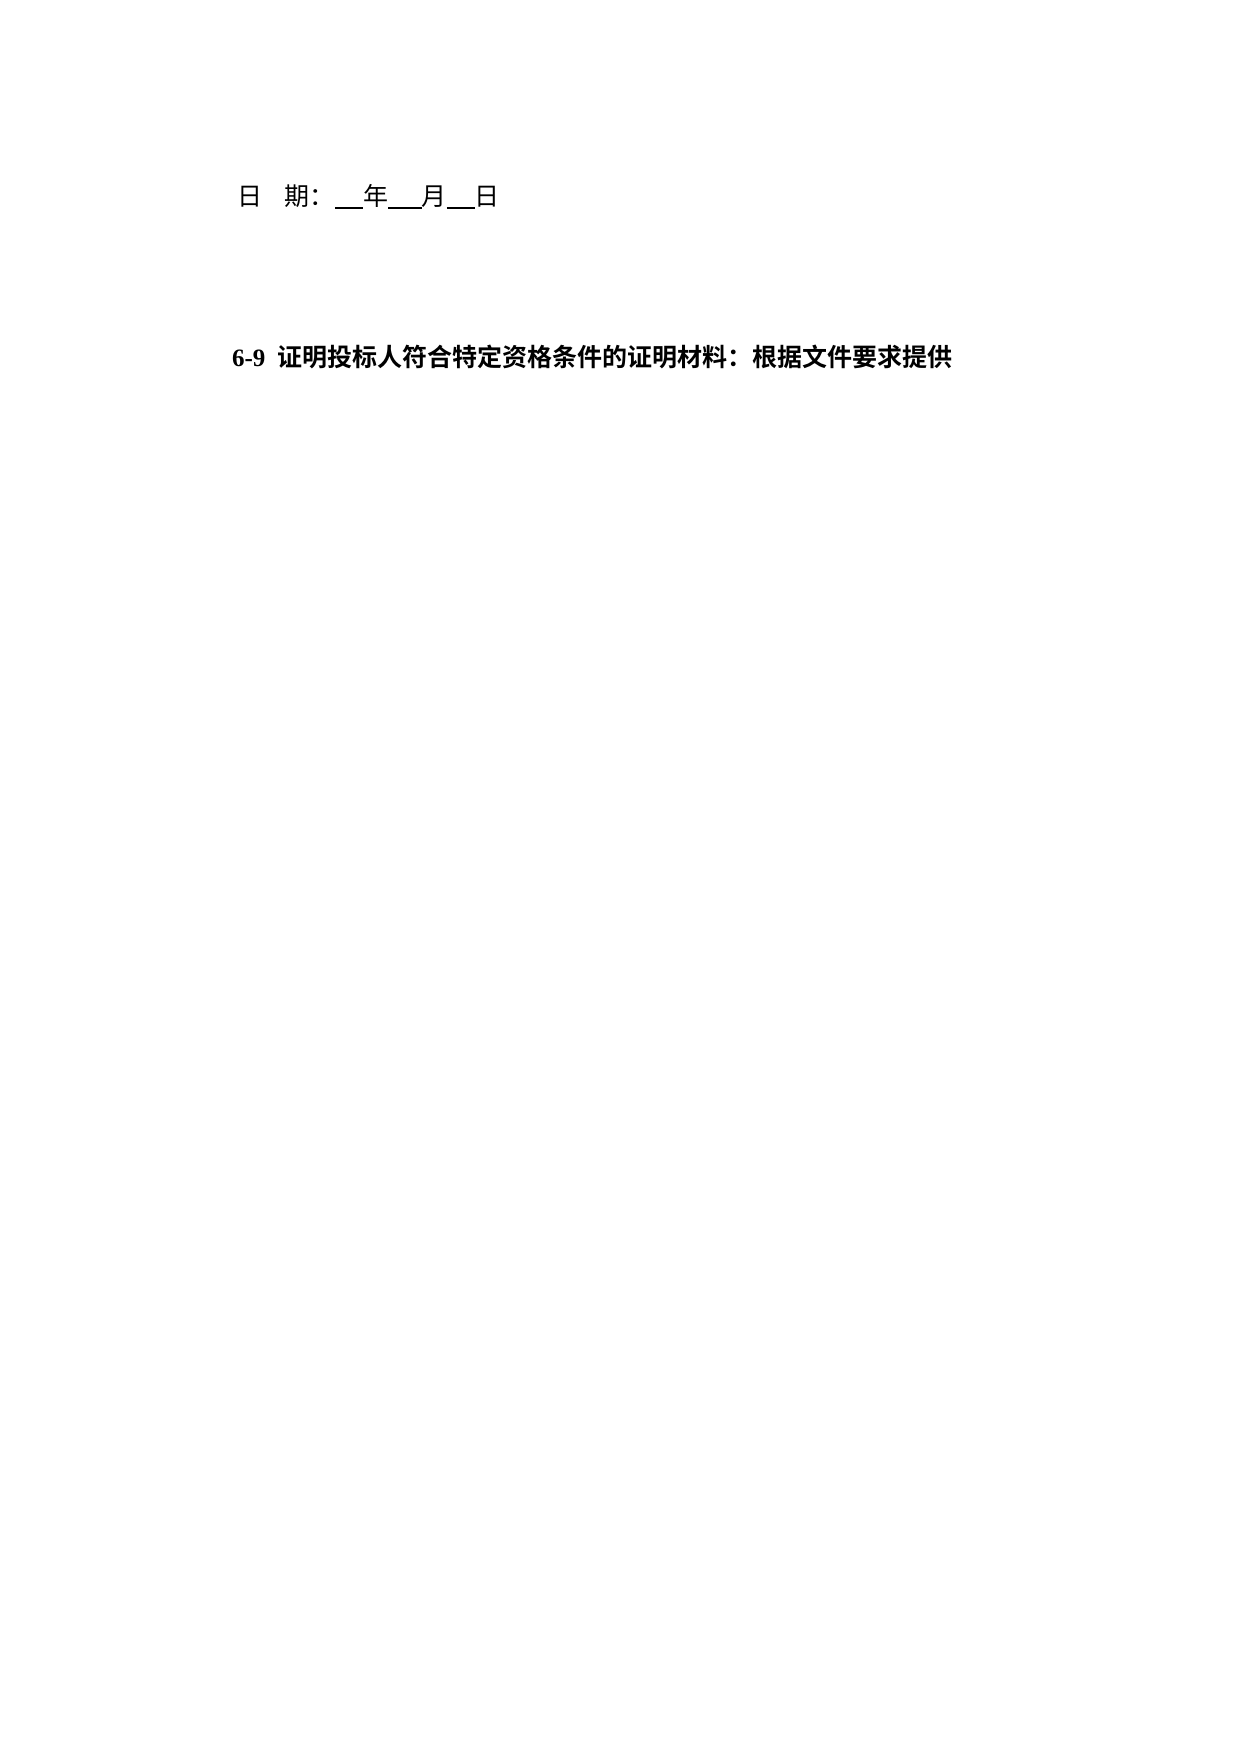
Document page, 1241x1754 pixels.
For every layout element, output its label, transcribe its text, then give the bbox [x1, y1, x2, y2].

list 6-9 证明投标人符合特定资格条件的证明材料：根据文件要求提供 [187, 323, 1053, 388]
text 日 期： 年 月 日 [187, 162, 1053, 227]
